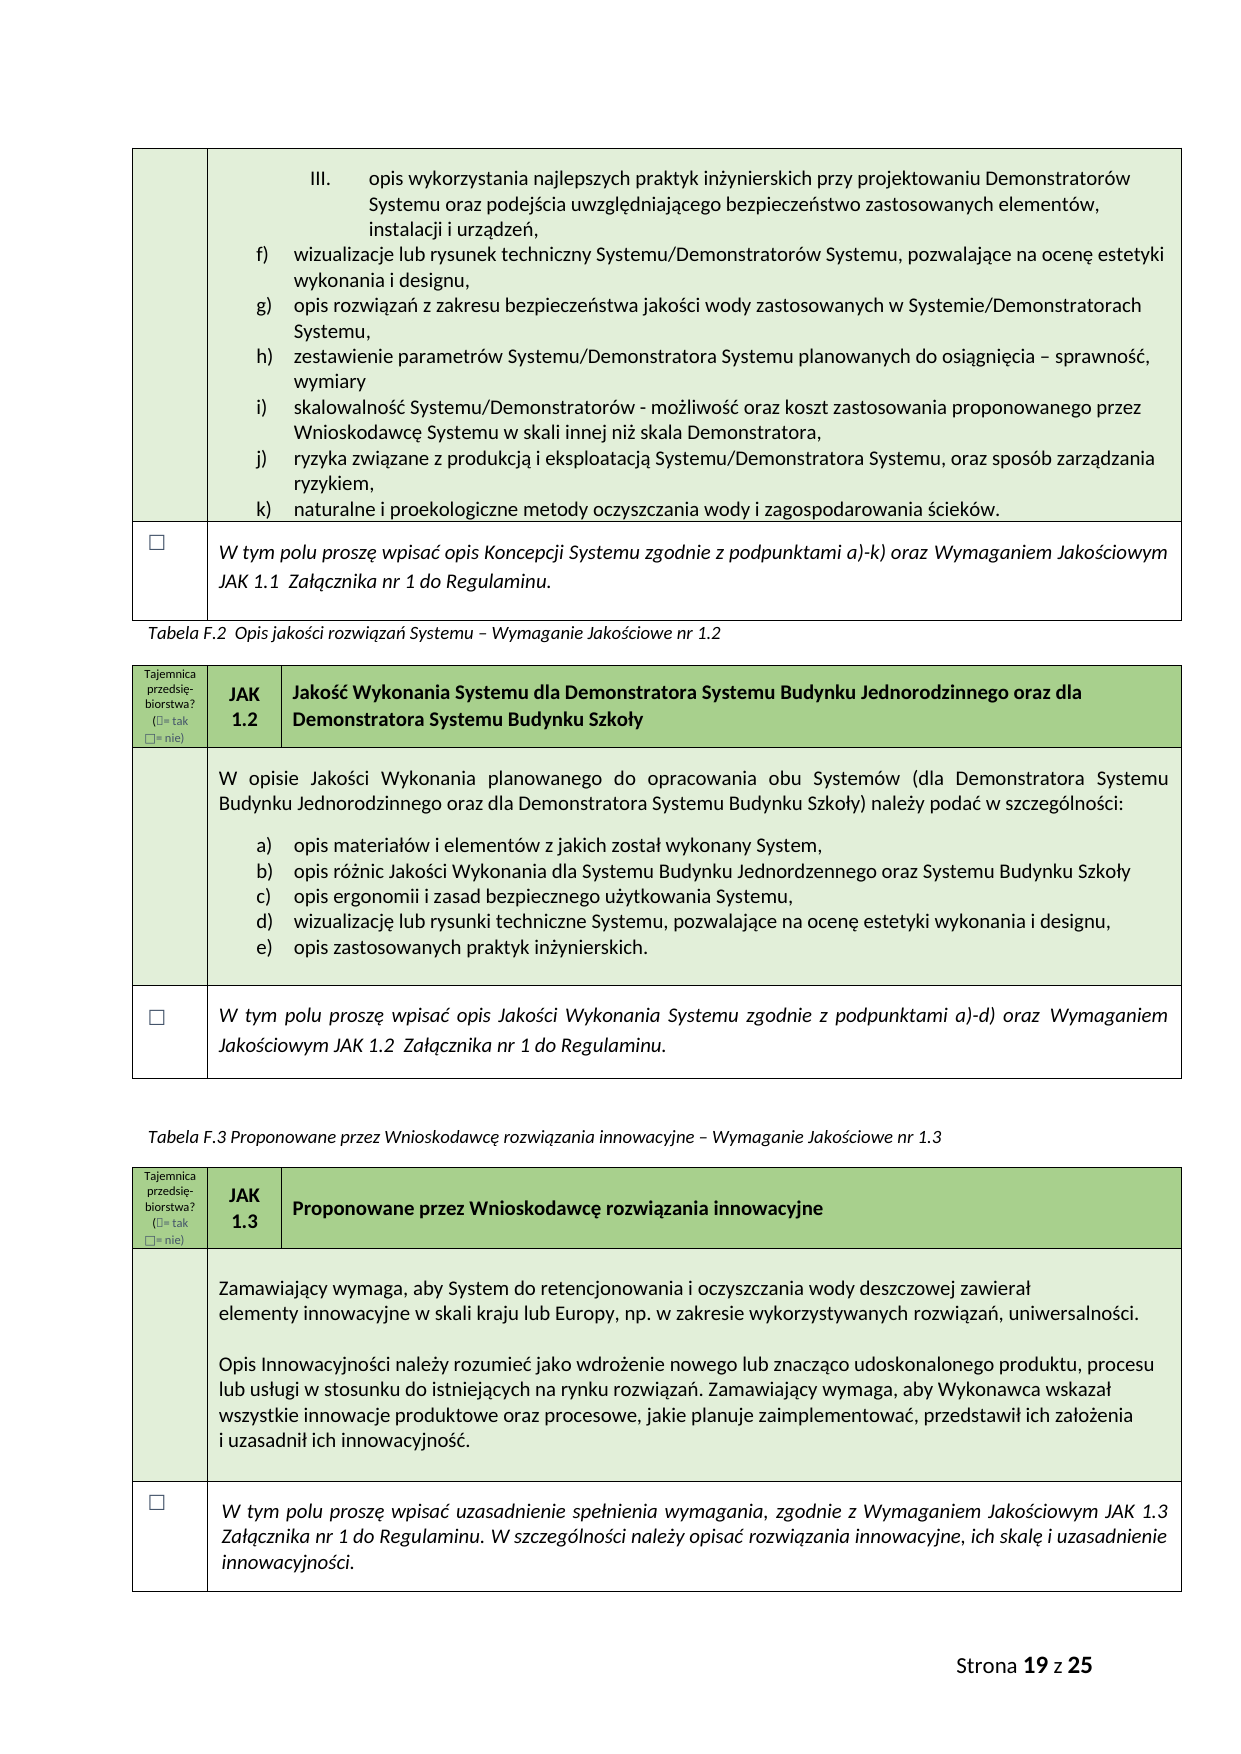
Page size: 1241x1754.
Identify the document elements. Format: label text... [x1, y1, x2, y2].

table_cell W opisie Jakości Wykonania planowanego do opracowania obu Systemów (dla Demonstratora Systemu Budynku Jednorodzinnego oraz dla Demonstratora Systemu Budynku Szkoły) należy podać w szczególności: opis materiałów i elementów z jakich został wykonany System, opis różnic Jakości Wykonania dla Systemu Budynku Jednordzennego oraz Systemu Budynku Szkoły opis ergonomii i zasad bezpiecznego użytkowania Systemu, wizualizację lub rysunki techniczne Systemu, pozwalające na ocenę estetyki wykonania i designu, opis zastosowanych praktyk inżynierskich. [208, 748, 1181, 985]
table_header JAK 1.3 [208, 1168, 281, 1248]
table_cell [133, 748, 207, 985]
text Tabela F.3 Proponowane przez Wnioskodawcę rozwiązania innowacyjne – Wymaganie Jakościowe nr 1.3 [148, 1126, 1093, 1149]
table_header JAK 1.2 [208, 666, 281, 747]
table_cell W tym polu proszę wpisać opis Jakości Wykonania Systemu zgodnie z podpunktami a)-d) oraz Wymaganiem Jakościowym JAK 1.2 Załącznika nr 1 do Regulaminu. [208, 986, 1181, 1078]
table_cell W tym polu proszę wpisać uzasadnienie spełnienia wymagania, zgodnie z Wymaganiem Jakościowym JAK 1.3 Załącznika nr 1 do Regulaminu. W szczególności należy opisać rozwiązania innowacyjne, ich skalę i uzasadnienie innowacyjności. [208, 1482, 1181, 1591]
table_cell [133, 149, 207, 521]
table_header Tajemnica przedsię-biorstwa? (= tak □= nie) [133, 666, 207, 747]
table_header Jakość Wykonania Systemu dla Demonstratora Systemu Budynku Jednorodzinnego oraz dla Demonstratora Systemu Budynku Szkoły [282, 666, 1181, 747]
table_cell [133, 1249, 207, 1481]
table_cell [208, 149, 1181, 521]
table_header Proponowane przez Wnioskodawcę rozwiązania innowacyjne [282, 1168, 1181, 1248]
table_cell Zamawiający wymaga, aby System do retencjonowania i oczyszczania wody deszczowej zawierał elementy innowacyjne w skali kraju lub Europy, np. w zakresie wykorzystywanych rozwiązań, uniwersalności. Opis Innowacyjności należy rozumieć jako wdrożenie nowego lub znacząco udoskonalonego produktu, procesu lub usługi w stosunku do istniejących na rynku rozwiązań. Zamawiający wymaga, aby Wykonawca wskazał wszystkie innowacje produktowe oraz procesowe, jakie planuje zaimplementować, przedstawił ich założenia i uzasadnił ich innowacyjność. [208, 1249, 1181, 1481]
table_cell W tym polu proszę wpisać opis Koncepcji Systemu zgodnie z podpunktami a)-k) oraz Wymaganiem Jakościowym JAK 1.1 Załącznika nr 1 do Regulaminu. [208, 522, 1181, 620]
table_header Tajemnica przedsię-biorstwa? (= tak □= nie) [133, 1168, 207, 1248]
text Tabela F.2 Opis jakości rozwiązań Systemu – Wymaganie Jakościowe nr 1.2 [148, 621, 1093, 644]
